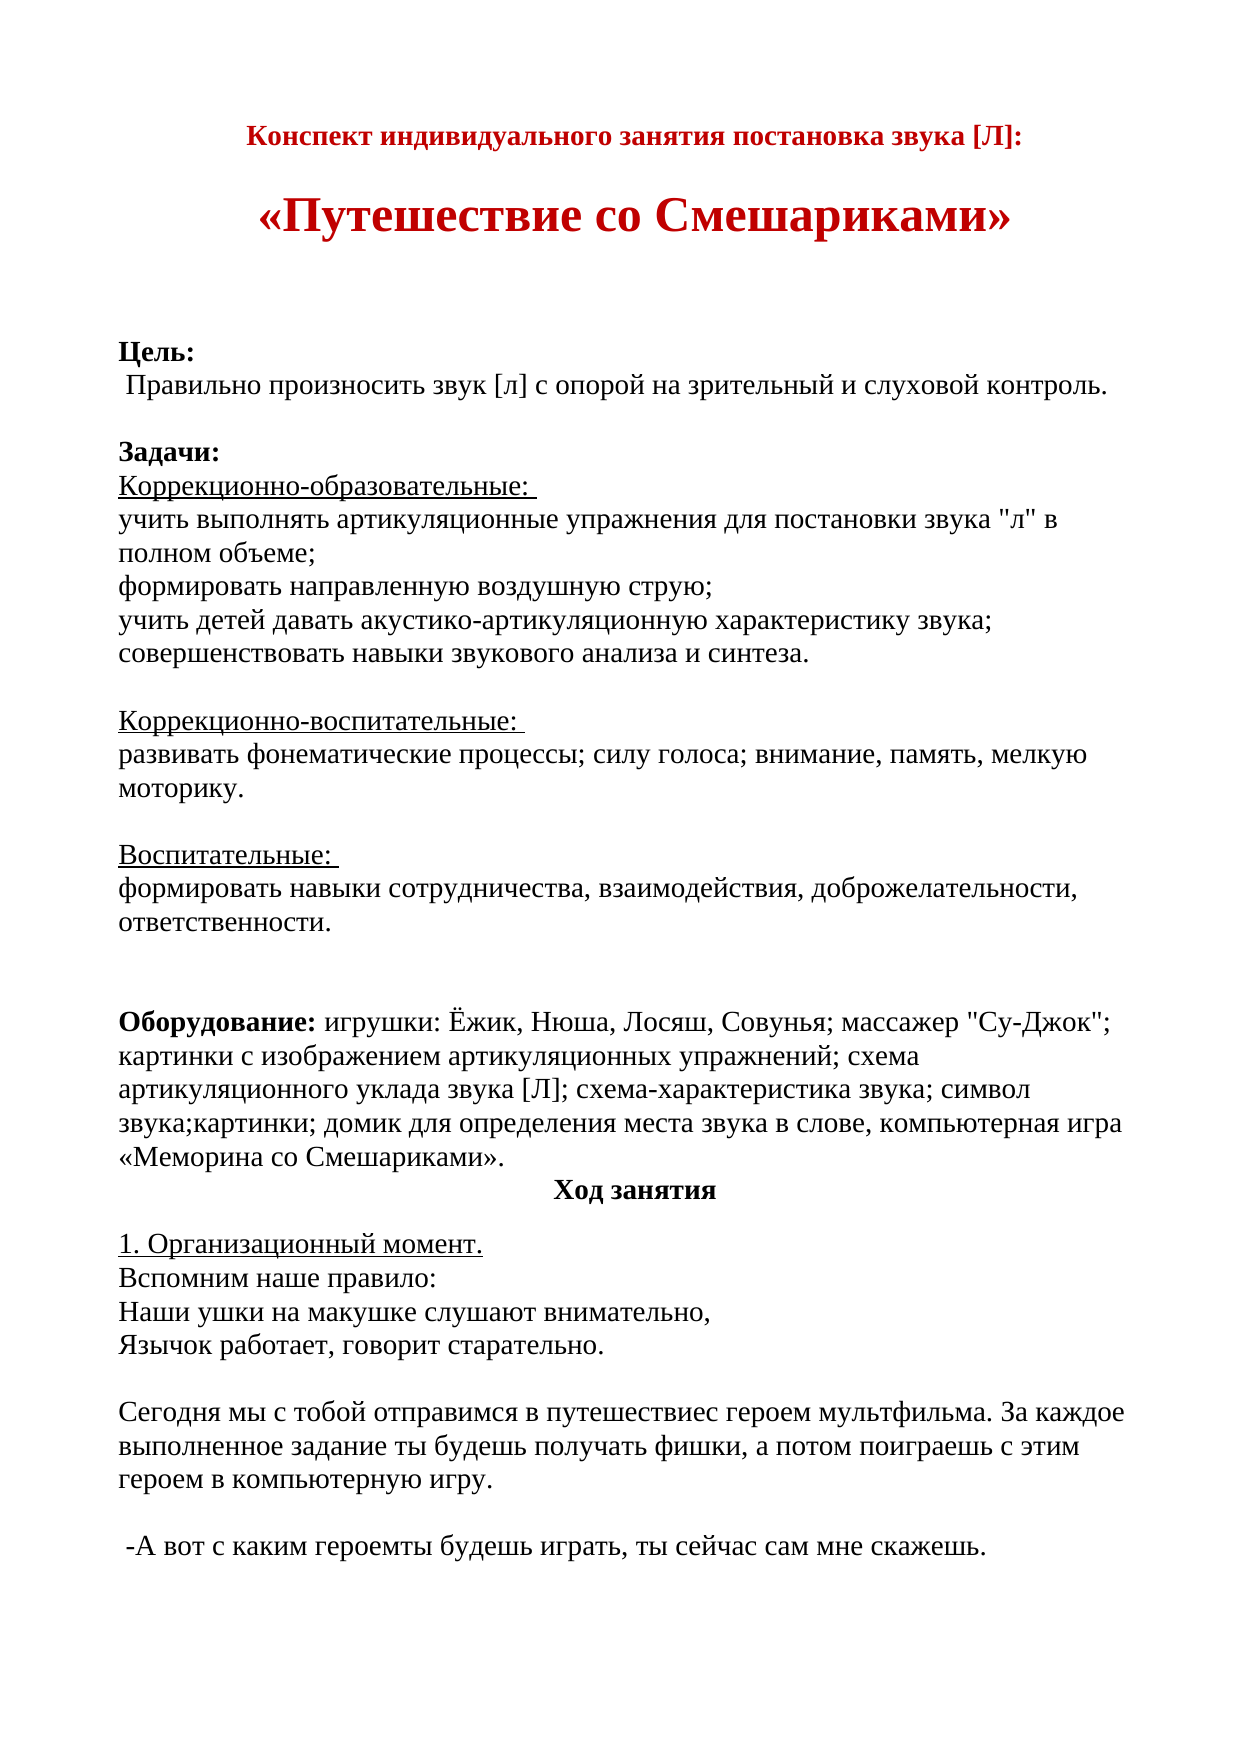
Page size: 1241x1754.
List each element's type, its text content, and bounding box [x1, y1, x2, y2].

text Коррекционно-воспитательные: [118, 703, 1152, 736]
text совершенствовать навыки звукового анализа и синтеза. [118, 636, 1152, 669]
text Задачи: [118, 434, 1152, 468]
text Сегодня мы с тобой отправимся в путешествиес героем мультфильма. За каждое выполненное задание ты будешь получать фишки, а потом поиграешь с этим героем в компьютерную игру. [118, 1394, 1152, 1495]
text учить выполнять артикуляционные упражнения для постановки звука "л" в полном объеме; [118, 501, 1152, 568]
text Язычок работает, говорит старательно. [118, 1327, 1152, 1361]
text развивать фонематические процессы; силу голоса; внимание, память, мелкую моторику. [118, 736, 1152, 803]
text Оборудование: игрушки: Ёжик, Нюша, Лосяш, Совунья; массажер "Су-Джок"; картинки с изображением артикуляционных упражнений; схема артикуляционного уклада звука [Л]; схема-характеристика звука; символ звука;картинки; домик для определения места звука в слове, компьютерная игра «Меморина со Смешариками». [118, 1004, 1152, 1172]
text Цель: [118, 334, 1152, 367]
text Наши ушки на макушке слушают внимательно, [118, 1294, 1152, 1327]
text Коррекционно-образовательные: [118, 468, 1152, 501]
text Правильно произносить звук [л] с опорой на зрительный и слуховой контроль. [118, 367, 1152, 401]
text формировать направленную воздушную струю; [118, 568, 1152, 602]
text 1. Организационный момент. [118, 1227, 1152, 1260]
text -А вот с каким героемты будешь играть, ты сейчас сам мне скажешь. [118, 1528, 1152, 1562]
text Вспомним наше правило: [118, 1260, 1152, 1294]
text формировать навыки сотрудничества, взаимодействия, доброжелательности, ответственности. [118, 870, 1152, 937]
text учить детей давать акустико-артикуляционную характеристику звука; [118, 602, 1152, 636]
text Воспитательные: [118, 837, 1152, 870]
text Конспект индивидуального занятия постановка звука [Л]: [118, 118, 1152, 152]
text «Путешествие со Смешариками» [118, 185, 1152, 243]
text Ход занятия [118, 1172, 1152, 1206]
